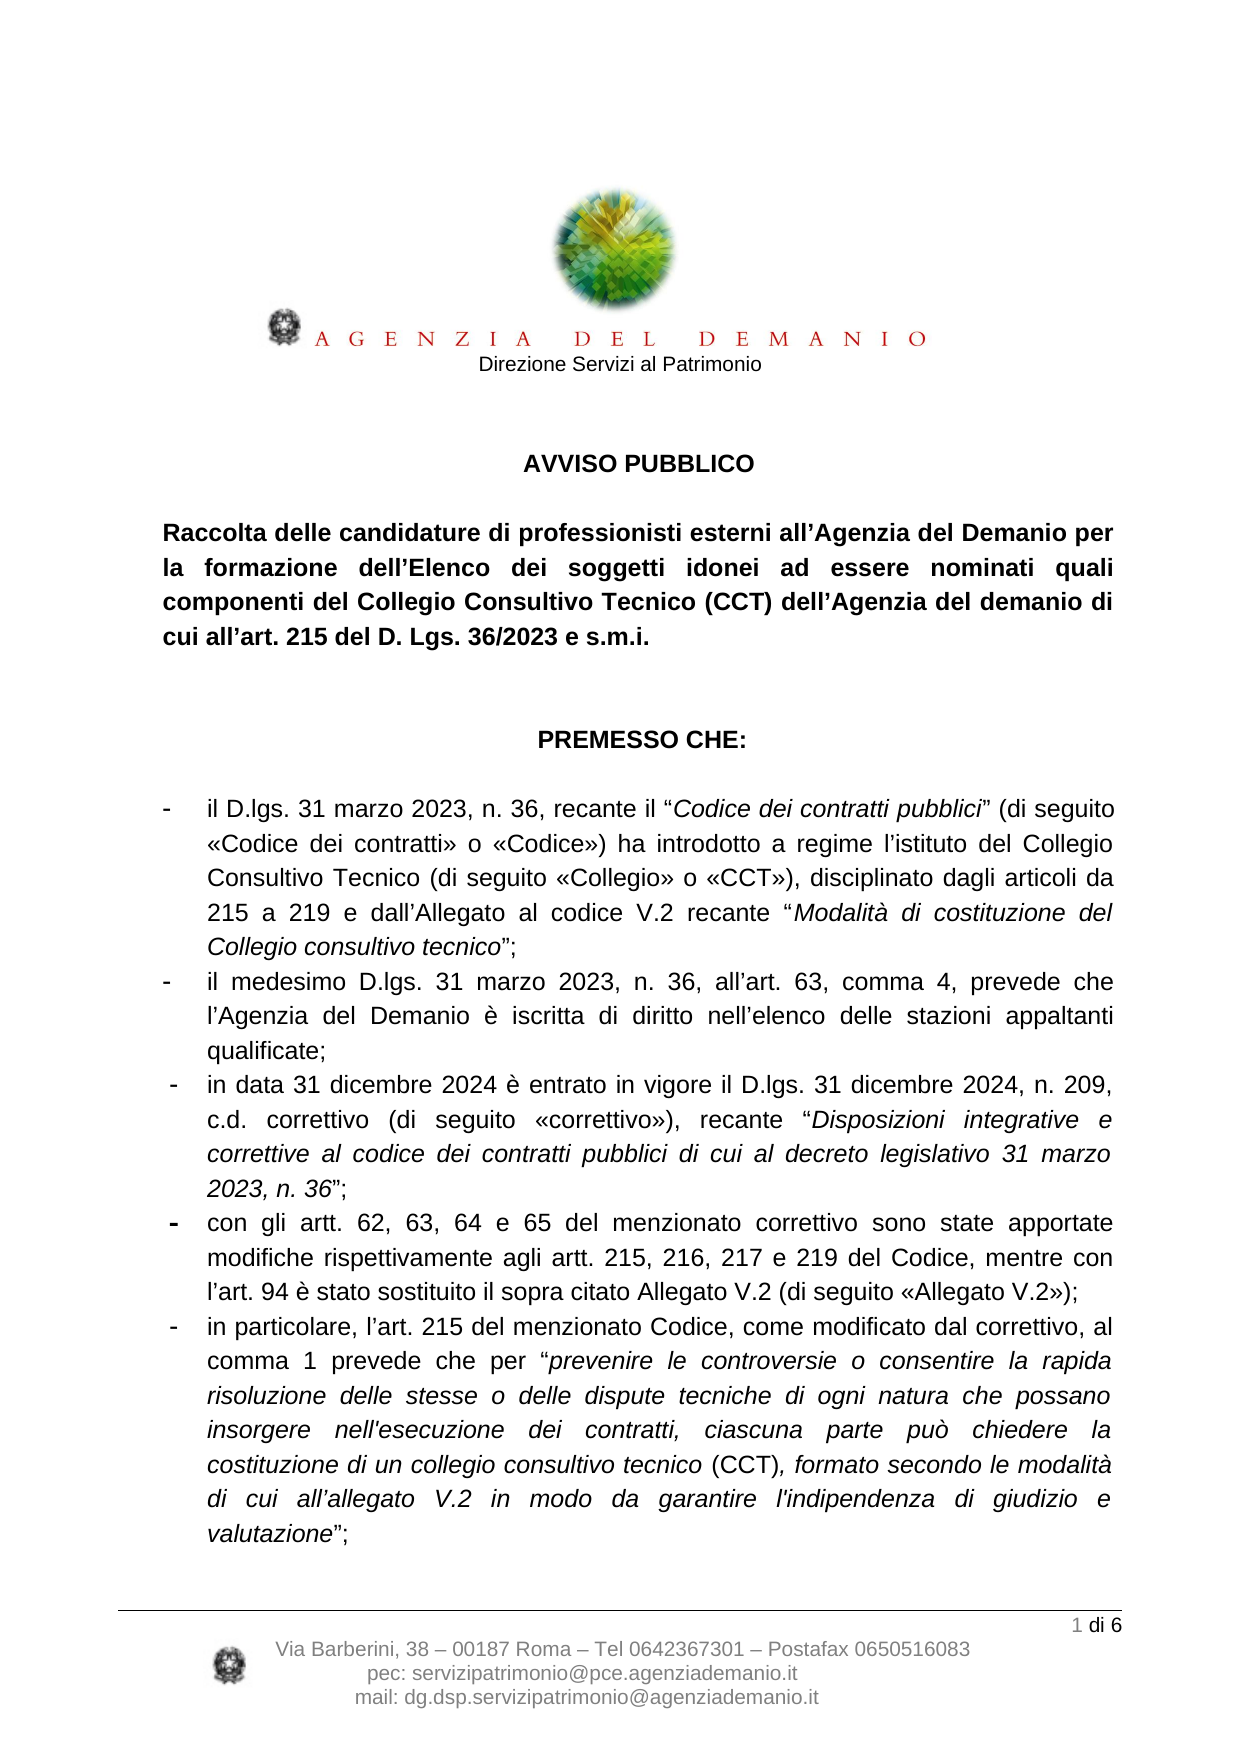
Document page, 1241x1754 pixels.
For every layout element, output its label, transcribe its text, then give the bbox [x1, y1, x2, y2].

list Raccolta delle candidature di professionisti esterni all’Agenzia del Demanio per la formazione dell’Elenco dei soggetti idonei ad essere nominati quali componenti del Collegio Consultivo Tecnico (CCT) dell’Agenzia del demanio di cui all’art. 215 del D. Lgs. 36/2023 e s.m.i. [162, 518, 1115, 651]
list in particolare, l’art. 215 del menzionato Codice, come modificato dal correttivo, al comma 1 prevede che per “prevenire le controversie o consentire la rapida risoluzione delle stesse o delle dispute tecniche di ogni natura che possano insorgere nell'esecuzione dei contratti, ciascuna parte può chiedere la costituzione di un collegio consultivo tecnico (CCT), formato secondo le modalità di cui all’allegato V.2 in modo da garantire l'indipendenza di giudizio e valutazione”; [169, 1312, 1115, 1547]
list con gli artt. 62, 63, 64 e 65 del menzionato correttivo sono state apportate modifiche rispettivamente agli artt. 215, 216, 217 e 219 del Codice, mentre con l’art. 94 è stato sostituito il sopra citato Allegato V.2 (di seguito «Allegato V.2»); [169, 1208, 1115, 1306]
picture [202, 1638, 257, 1695]
picture [257, 177, 934, 356]
list PREMESSO CHE: [162, 725, 1115, 754]
list il medesimo D.lgs. 31 marzo 2023, n. 36, all’art. 63, comma 4, prevede che l’Agenzia del Demanio è iscritta di diritto nell’elenco delle stazioni appaltanti qualificate; [162, 967, 1115, 1064]
list in data 31 dicembre 2024 è entrato in vigore il D.lgs. 31 dicembre 2024, n. 209, c.d. correttivo (di seguito «correttivo»), recante “Disposizioni integrative e correttive al codice dei contratti pubblici di cui al decreto legislativo 31 marzo 2023, n. 36”; [169, 1070, 1115, 1202]
list il D.lgs. 31 marzo 2023, n. 36, recante il “Codice dei contratti pubblici” (di seguito «Codice dei contratti» o «Codice») ha introdotto a regime l’istituto del Collegio Consultivo Tecnico (di seguito «Collegio» o «CCT»), disciplinato dagli articoli da 215 a 219 e dall’Allegato al codice V.2 recante “Modalità di costituzione del Collegio consultivo tecnico”; [162, 794, 1115, 961]
list AVVISO PUBBLICO [162, 449, 1115, 478]
